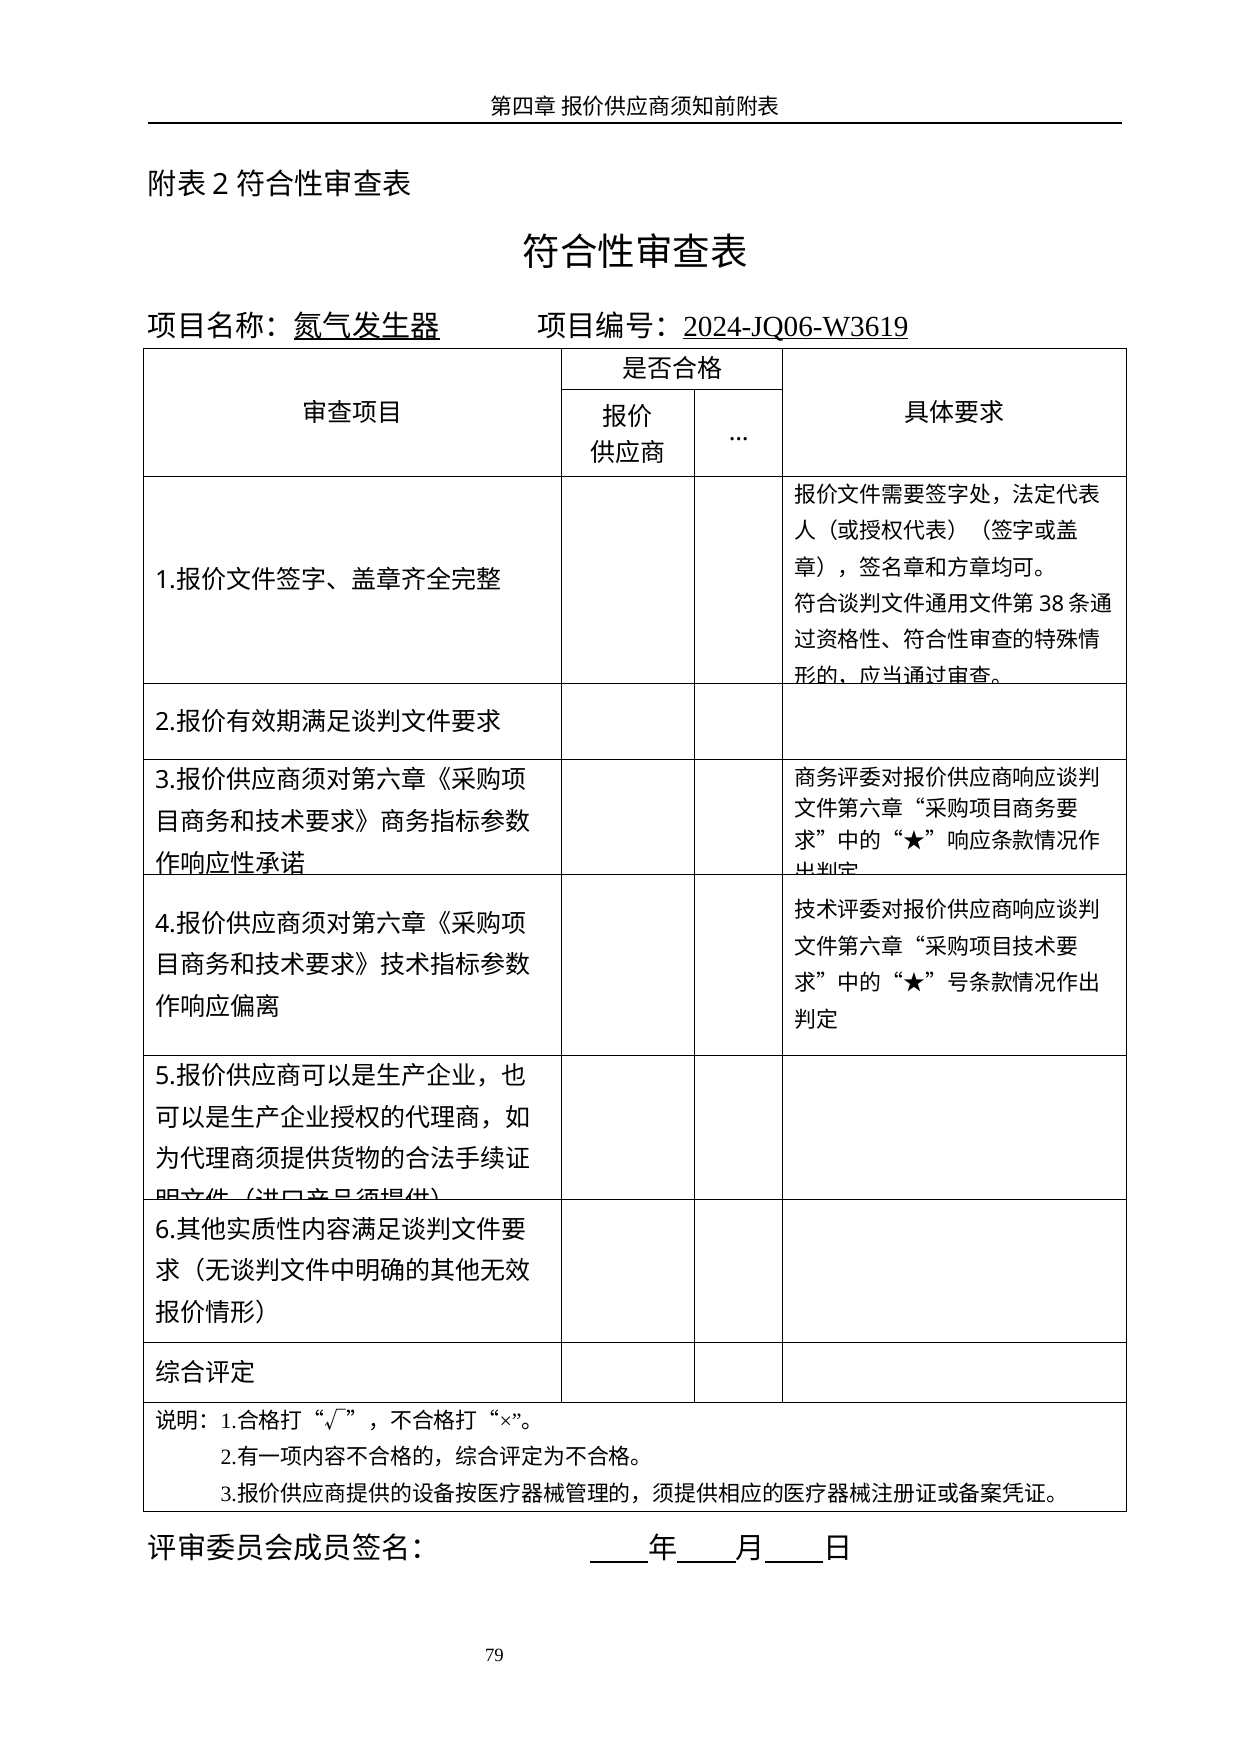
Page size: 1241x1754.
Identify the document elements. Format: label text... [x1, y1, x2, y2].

table_cell [695, 684, 782, 759]
table_cell 报价 供应商 [562, 390, 694, 476]
table_cell [562, 1200, 694, 1342]
table_cell 商务评委对报价供应商响应谈判文件第六章“采购项目商务要求”中的“★”响应条款情况作出判定 [783, 760, 1126, 874]
table_cell 3.报价供应商须对第六章《采购项目商务和技术要求》商务指标参数作响应性承诺 [144, 760, 561, 874]
table_cell 报价文件需要签字处，法定代表人（或授权代表）（签字或盖章），签名章和方章均可。 符合谈判文件通用文件第38条通过资格性、符合性审查的特殊情形的，应当通过审查。 [783, 477, 1126, 683]
table_cell [562, 875, 694, 1054]
subtitle 附表2 符合性审查表 [148, 148, 1122, 206]
table_header 审查项目 [144, 349, 561, 476]
table_cell [695, 477, 782, 683]
table_cell [783, 1056, 1126, 1198]
table_cell 4.报价供应商须对第六章《采购项目商务和技术要求》技术指标参数作响应偏离 [144, 875, 561, 1054]
table_cell 综合评定 [144, 1343, 561, 1402]
table_cell [562, 684, 694, 759]
table_cell 技术评委对报价供应商响应谈判文件第六章“采购项目技术要求”中的“★”号条款情况作出判定 [783, 875, 1126, 1054]
text 评审委员会成员签名： 年 月 日 [148, 1512, 1122, 1570]
table_cell [695, 760, 782, 874]
table_header 是否合格 [562, 349, 782, 389]
table_cell [562, 1343, 694, 1402]
table_cell 6.其他实质性内容满足谈判文件要求（无谈判文件中明确的其他无效报价情形） [144, 1200, 561, 1342]
table_cell 说明：1.合格打“√”，不合格打“×”。 2.有一项内容不合格的，综合评定为不合格。 3.报价供应商提供的设备按医疗器械管理的，须提供相应的医疗器械注册证或备案凭证。 [144, 1403, 1126, 1511]
table_cell [695, 1056, 782, 1198]
table_cell [783, 684, 1126, 759]
text 项目名称：氮气发生器 项目编号：2024-JQ06-W3619 [148, 289, 1122, 348]
text 符合性审查表 [148, 218, 1122, 277]
table_cell 5.报价供应商可以是生产企业，也可以是生产企业授权的代理商，如为代理商须提供货物的合法手续证明文件（进口产品须提供） [144, 1056, 561, 1198]
table_cell [695, 1200, 782, 1342]
table_cell … [695, 390, 782, 476]
table_cell [695, 1343, 782, 1402]
table_cell [695, 875, 782, 1054]
table_cell [562, 760, 694, 874]
table_cell 1.报价文件签字、盖章齐全完整 [144, 477, 561, 683]
table_cell [562, 477, 694, 683]
table_cell [783, 1343, 1126, 1402]
table_cell [783, 1200, 1126, 1342]
table_cell [562, 1056, 694, 1198]
table_cell 2.报价有效期满足谈判文件要求 [144, 684, 561, 759]
table_header 具体要求 [783, 349, 1126, 476]
